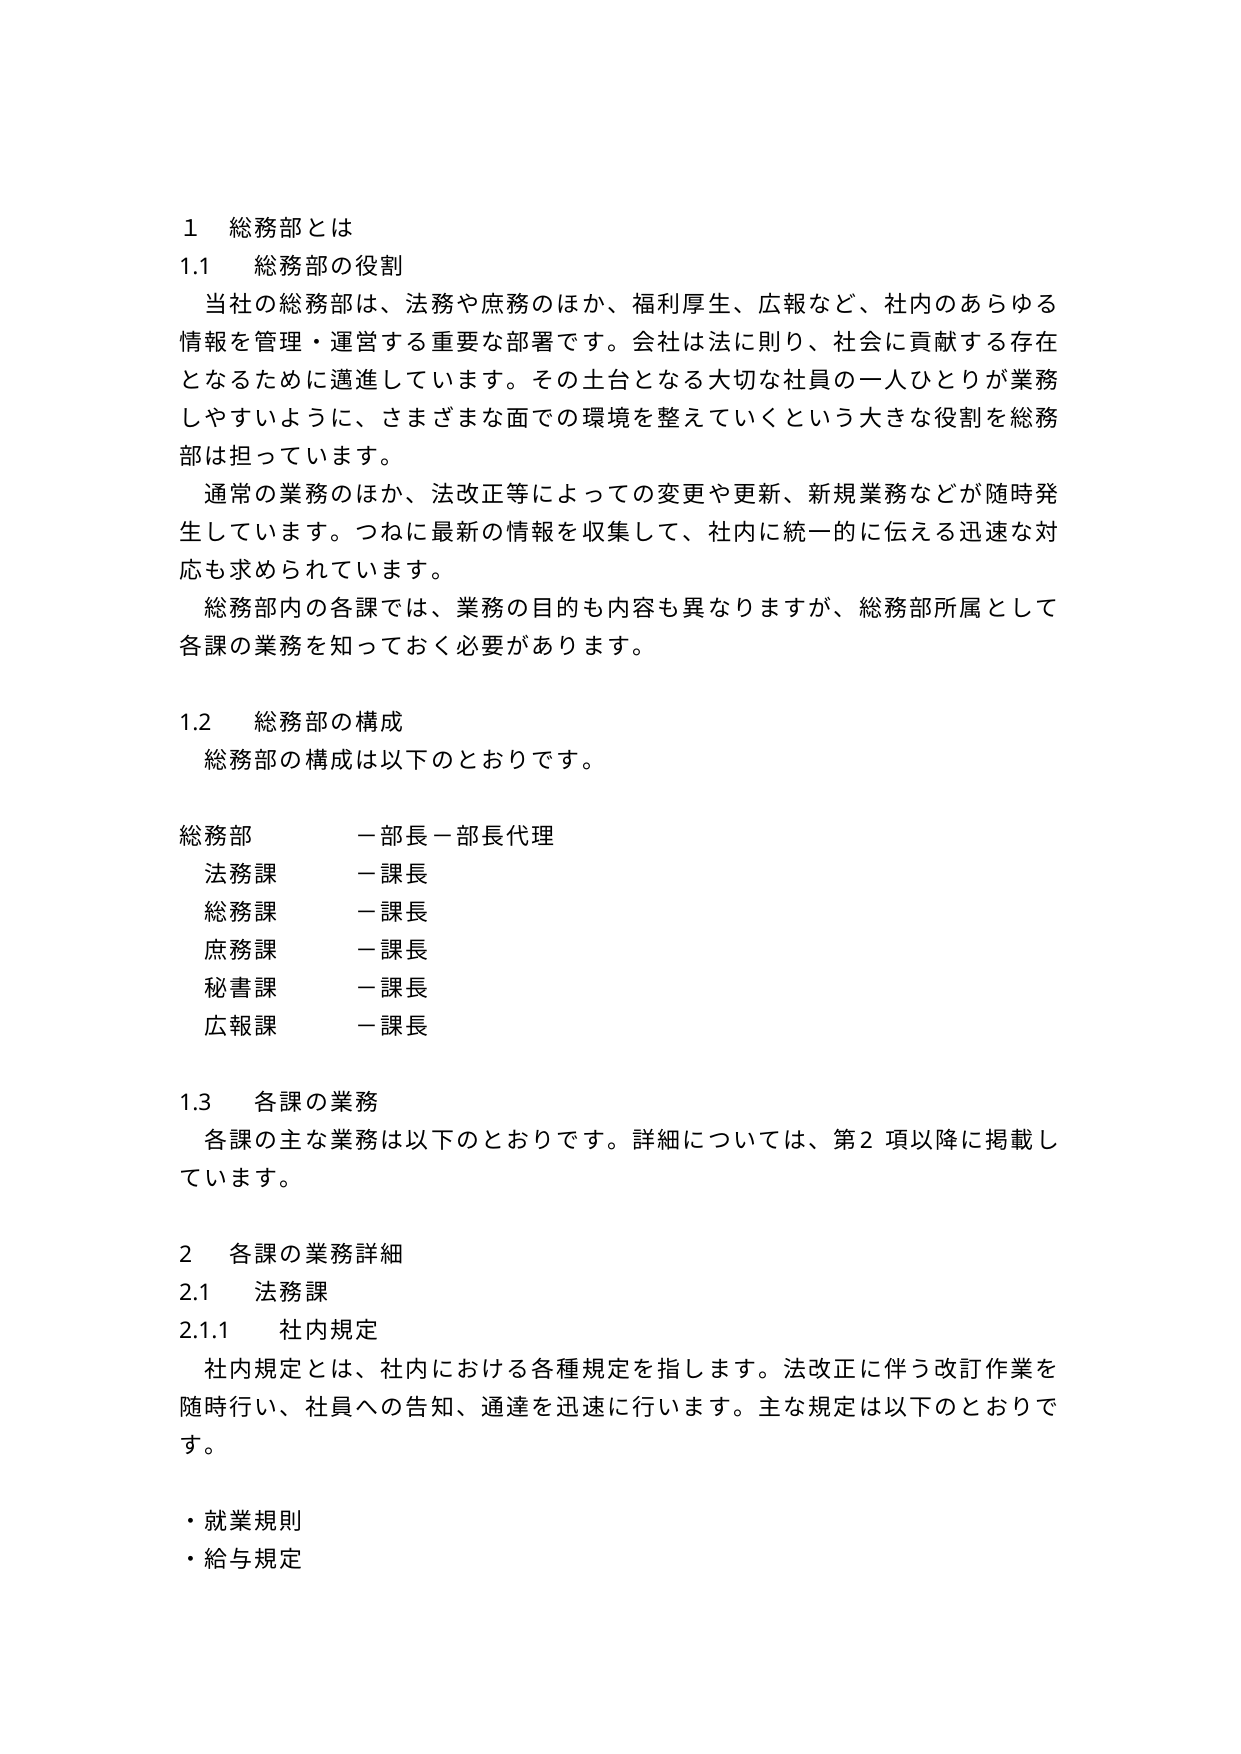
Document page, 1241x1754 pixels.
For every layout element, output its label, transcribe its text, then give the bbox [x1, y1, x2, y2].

text １ 総務部とは [179, 207, 1061, 245]
list 総務部内の各課では、業務の目的も内容も異なりますが、総務部所属として各課の業務を知っておく必要があります。 [179, 588, 1061, 664]
text 庶務課 －課長 [179, 930, 1061, 968]
list 1.1 総務部の役割 [179, 245, 1061, 283]
list 通常の業務のほか、法改正等によっての変更や更新、新規業務などが随時発生しています。つねに最新の情報を収集して、社内に統一的に伝える迅速な対応も求められています。 [179, 473, 1061, 588]
text 1.2 総務部の構成 [179, 702, 1061, 740]
text 2 各課の業務詳細 [179, 1234, 1061, 1272]
text 総務部の構成は以下のとおりです。 [179, 740, 1061, 778]
text 社内規定とは、社内における各種規定を指します。法改正に伴う改訂作業を随時行い、社員への告知、通達を迅速に行います。主な規定は以下のとおりです。 [179, 1348, 1061, 1462]
list 当社の総務部は、法務や庶務のほか、福利厚生、広報など、社内のあらゆる情報を管理・運営する重要な部署です。会社は法に則り、社会に貢献する存在となるために邁進しています。その土台となる大切な社員の一人ひとりが業務しやすいように、さまざまな面での環境を整えていくという大きな役割を総務部は担っています。 [179, 283, 1061, 473]
text ・就業規則 [179, 1500, 1061, 1538]
text ・給与規定 [179, 1538, 1061, 1576]
text 広報課 －課長 [179, 1006, 1061, 1044]
text 法務課 －課長 [179, 854, 1061, 892]
text 各課の主な業務は以下のとおりです。詳細については、第2項以降に掲載しています。 [179, 1120, 1061, 1196]
text 2.1.1 社内規定 [179, 1310, 1061, 1348]
text 総務課 －課長 [179, 892, 1061, 930]
text 1.3 各課の業務 [179, 1082, 1061, 1120]
text 2.1 法務課 [179, 1272, 1061, 1310]
text 秘書課 －課長 [179, 968, 1061, 1006]
text 総務部 －部長－部長代理 [179, 816, 1061, 854]
